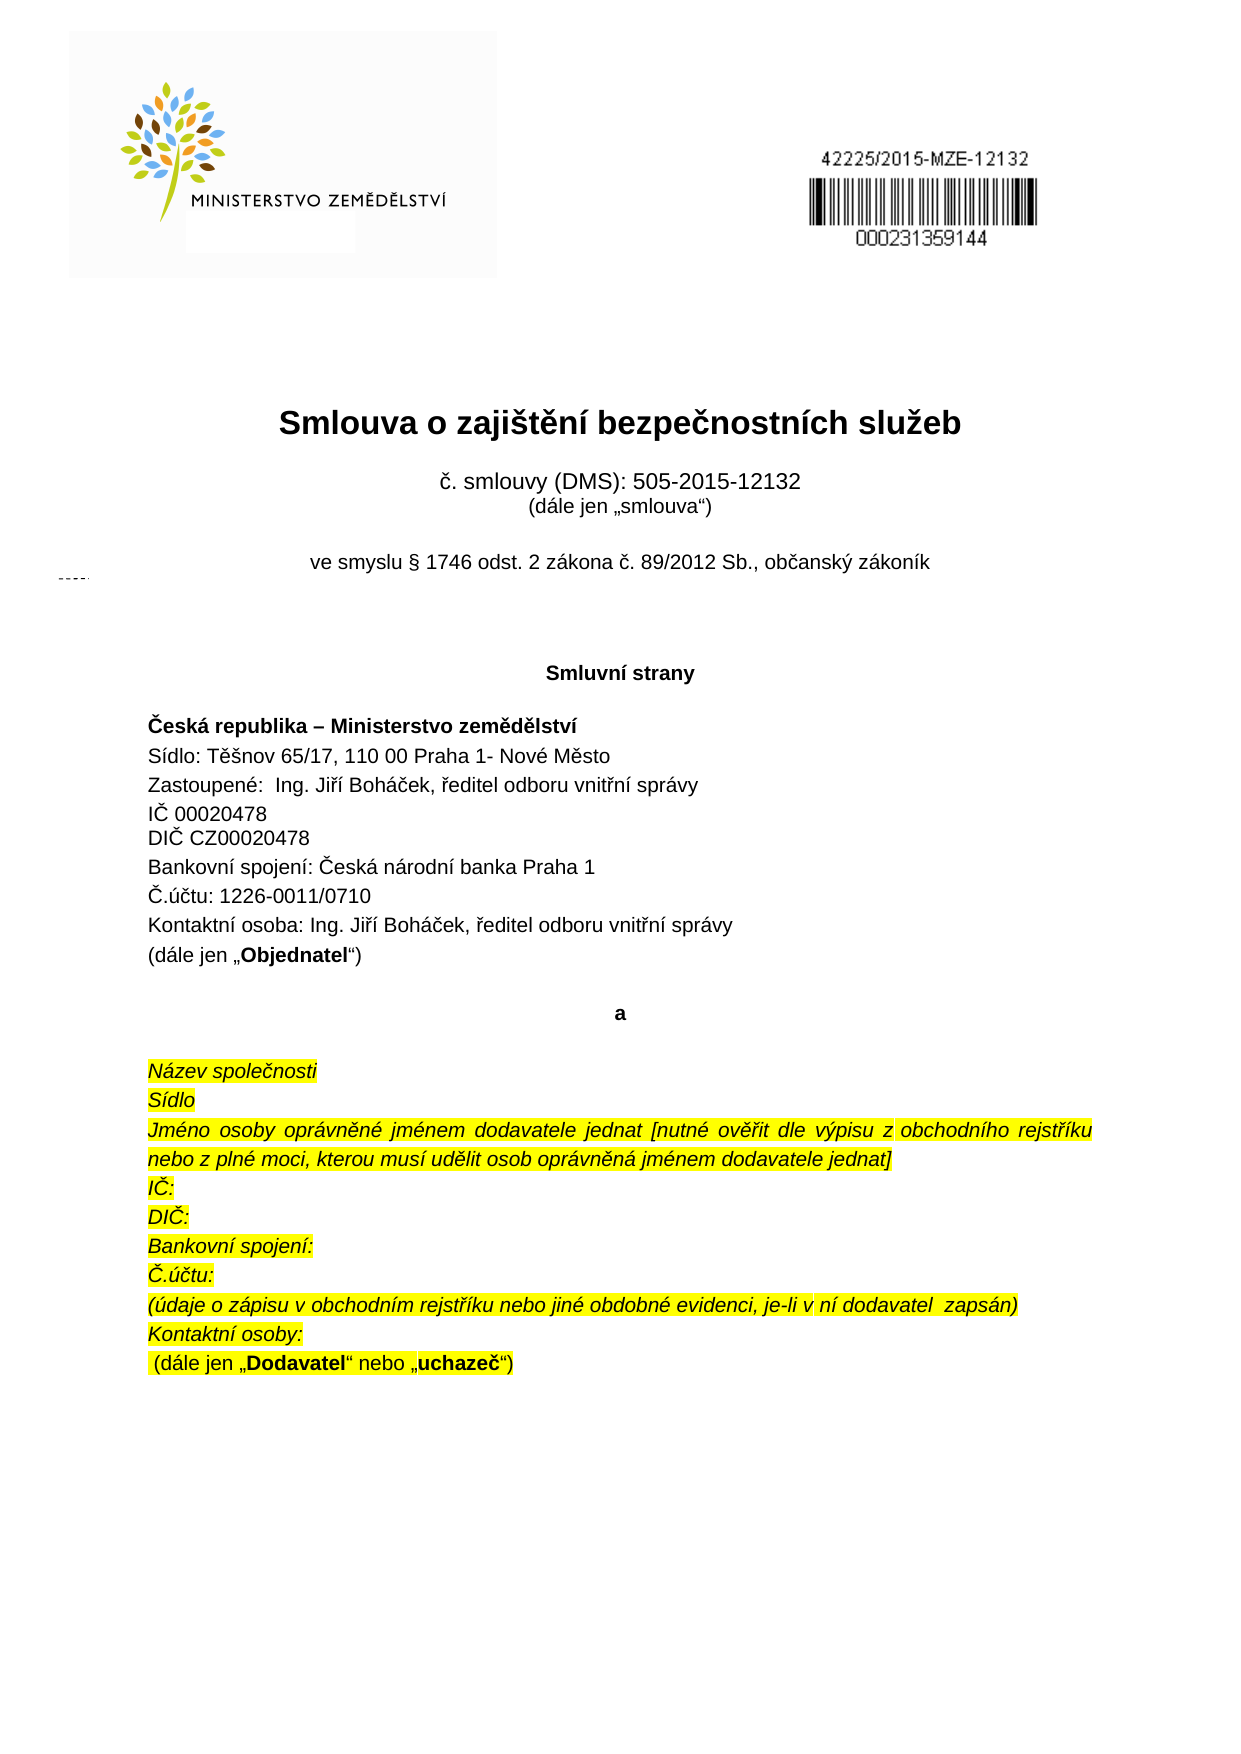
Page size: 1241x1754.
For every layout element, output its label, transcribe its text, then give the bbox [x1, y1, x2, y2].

text ve smyslu § 1746 odst. 2 zákona č. 89/2012 Sb., občanský zákoník [148, 544, 1092, 574]
text Jméno osoby oprávněné jménem dodavatele jednat [nutné ověřit dle výpisu z obchodního rejstříku nebo z plné moci, kterou musí udělit osob oprávněná jménem dodavatele jednat] [148, 1112, 1092, 1171]
text Sídlo [148, 1083, 1092, 1112]
text Název společnosti [148, 1054, 1092, 1083]
text Česká republika – Ministerstvo zemědělství [148, 709, 1092, 738]
text IČ 00020478 [148, 797, 1092, 826]
text Bankovní spojení: [148, 1229, 1092, 1258]
text a [148, 996, 1092, 1025]
text Kontaktní osoby: [148, 1316, 1092, 1346]
text DIČ CZ00020478 [148, 826, 1092, 850]
text (dále jen „Objednatel“) [148, 937, 1092, 966]
text IČ: [148, 1171, 1092, 1200]
text Sídlo: Těšnov 65/17, 110 00 Praha 1- Nové Město [148, 738, 1092, 767]
text Č.účtu: 1226-0011/0710 [148, 879, 1092, 908]
text Č.účtu: [148, 1258, 1092, 1287]
text č. smlouvy (DMS): 505-2015-12132 [148, 468, 1092, 494]
text DIČ: [148, 1200, 1092, 1229]
text Smlouva o zajištění bezpečnostních služeb [148, 403, 1092, 442]
text (dále jen „smlouva“) [148, 494, 1092, 518]
text Smluvní strany [148, 661, 1092, 685]
text Kontaktní osoba: Ing. Jiří Boháček, ředitel odboru vnitřní správy [148, 908, 1092, 937]
text Zastoupené: Ing. Jiří Boháček, ředitel odboru vnitřní správy [148, 767, 1092, 797]
text Bankovní spojení: Česká národní banka Praha 1 [148, 850, 1092, 879]
text (dále jen „Dodavatel“ nebo „uchazeč“) [148, 1346, 1092, 1375]
picture [69, 31, 497, 278]
picture [755, 147, 1092, 257]
text (údaje o zápisu v obchodním rejstříku nebo jiné obdobné evidenci, je-li v ní dodavatel zapsán) [148, 1287, 1092, 1316]
